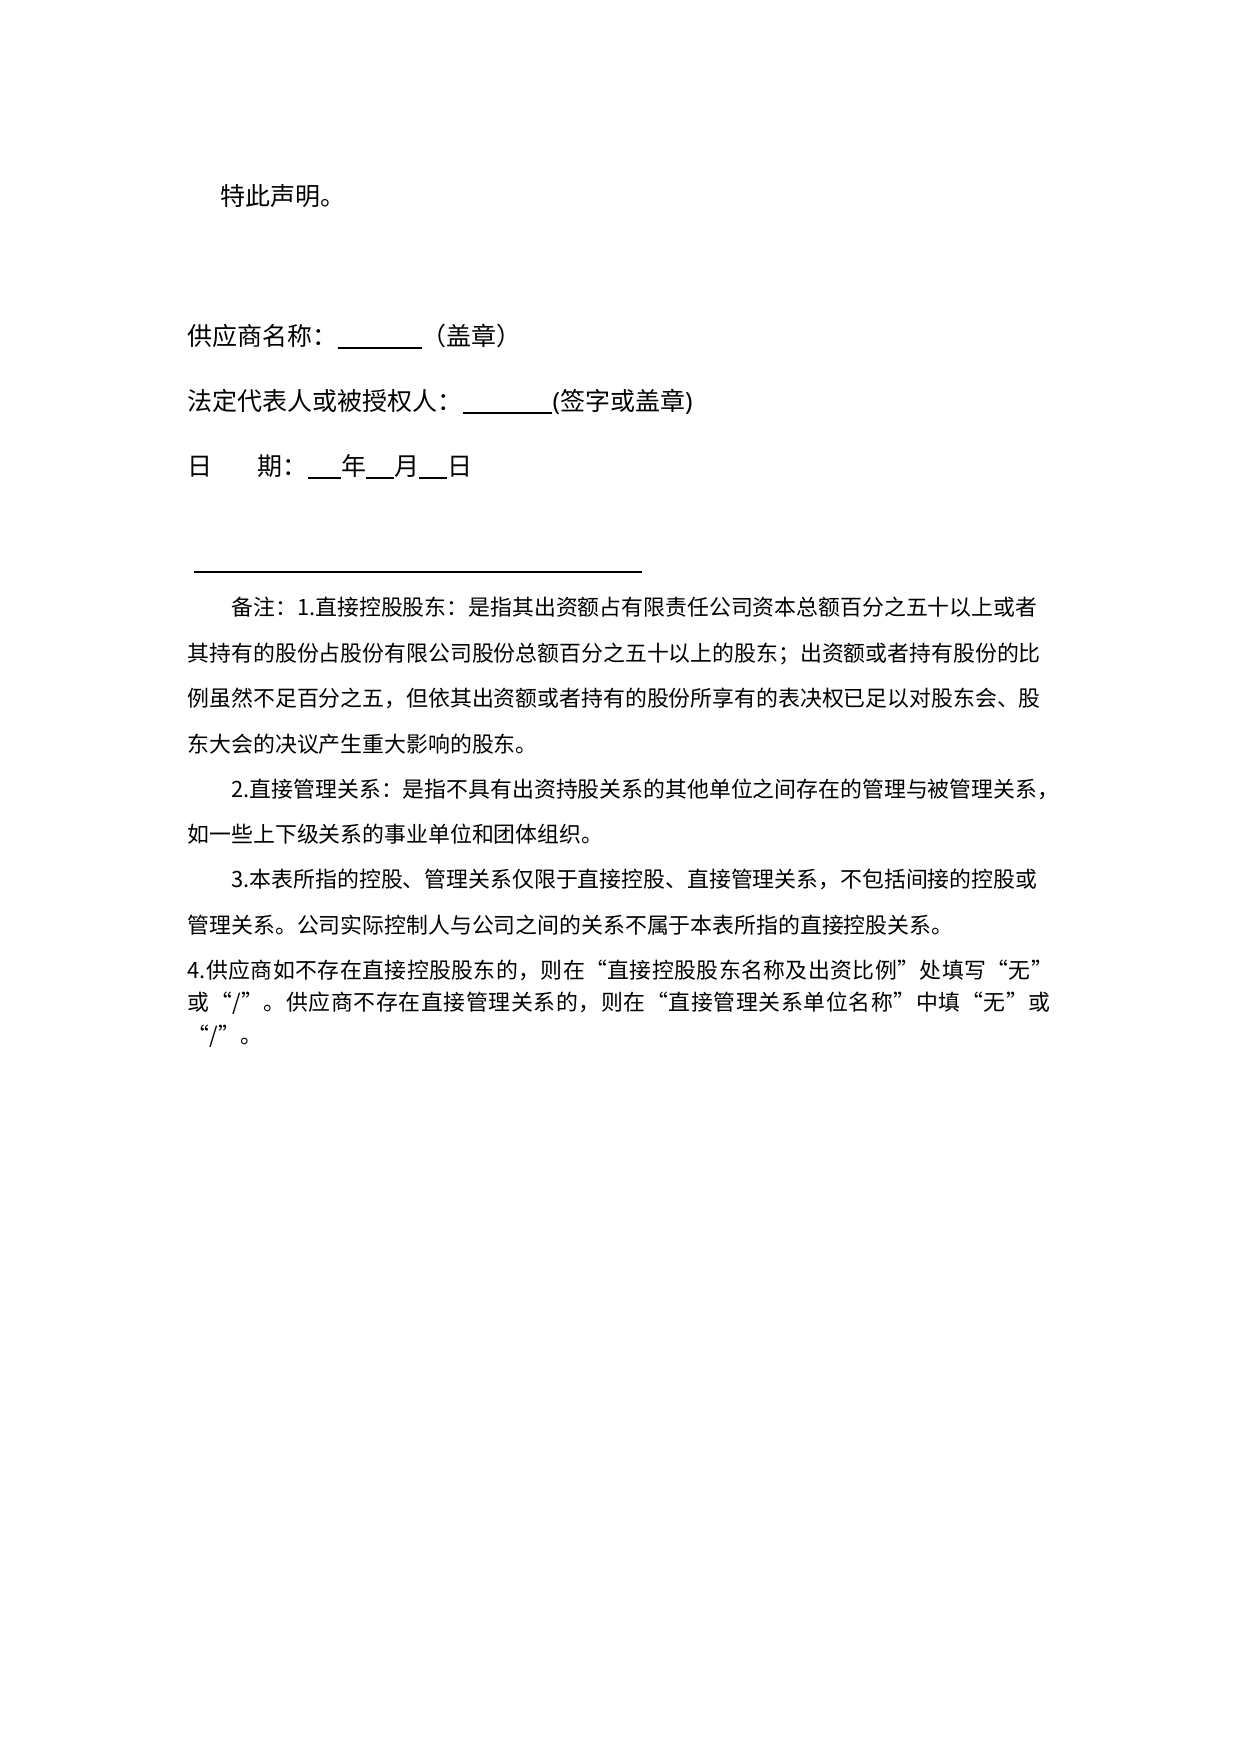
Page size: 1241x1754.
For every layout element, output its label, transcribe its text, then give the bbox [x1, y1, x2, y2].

text 日 期： 年 月 日 [187, 432, 1053, 497]
text 供应商名称： （盖章） [187, 302, 1053, 367]
text 备注：1.直接控股股东：是指其出资额占有限责任公司资本总额百分之五十以上或者其持有的股份占股份有限公司股份总额百分之五十以上的股东；出资额或者持有股份的比例虽然不足百分之五，但依其出资额或者持有的股份所享有的表决权已足以对股东会、股东大会的决议产生重大影响的股东。 [187, 590, 1053, 759]
text 4.供应商如不存在直接控股股东的，则在“直接控股股东名称及出资比例”处填写“无”或“/”。供应商不存在直接管理关系的，则在“直接管理关系单位名称”中填“无”或“/”。 [187, 952, 1053, 1050]
text 法定代表人或被授权人： (签字或盖章) [187, 367, 1053, 432]
text 2.直接管理关系：是指不具有出资持股关系的其他单位之间存在的管理与被管理关系，如一些上下级关系的事业单位和团体组织。 [187, 771, 1053, 849]
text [187, 162, 1076, 227]
text 3.本表所指的控股、管理关系仅限于直接控股、直接管理关系，不包括间接的控股或管理关系。公司实际控制人与公司之间的关系不属于本表所指的直接控股关系。 [187, 862, 1053, 940]
